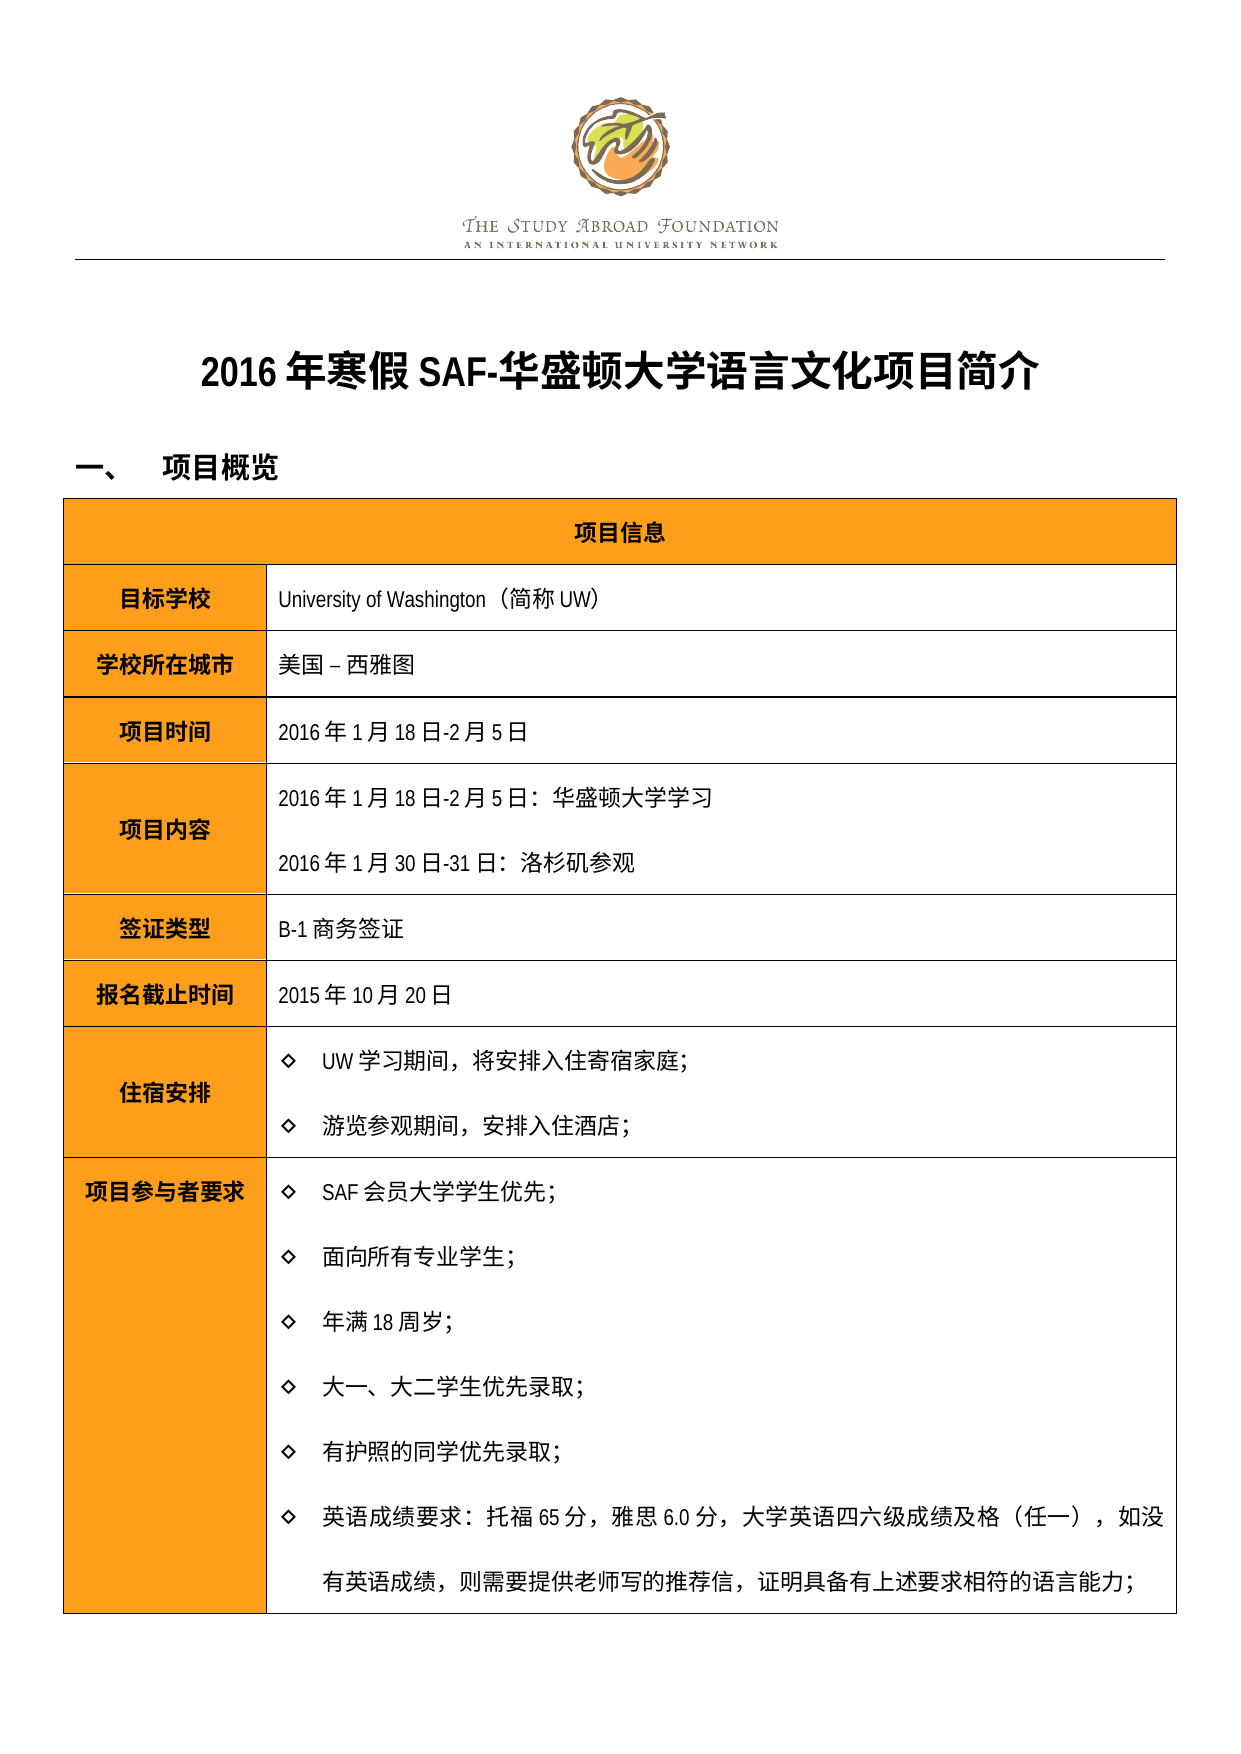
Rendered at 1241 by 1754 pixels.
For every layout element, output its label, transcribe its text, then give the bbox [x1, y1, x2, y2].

table_cell B-1商务签证 [267, 895, 1176, 959]
table_cell 签证类型 [64, 895, 266, 959]
table_cell 住宿安排 [64, 1027, 266, 1157]
table_cell 项目时间 [64, 698, 266, 762]
table_cell University of Washington（简称UW） [267, 565, 1176, 630]
picture [452, 88, 789, 257]
table_cell 2016年1月18日-2月5日：华盛顿大学学习 2016年1月30日-31日：洛杉矶参观 [267, 764, 1176, 893]
table_cell 报名截止时间 [64, 961, 266, 1026]
table_cell 项目内容 [64, 764, 266, 893]
table_cell UW学习期间，将安排入住寄宿家庭； 游览参观期间，安排入住酒店； [267, 1027, 1176, 1157]
table_header 项目信息 [64, 499, 1176, 564]
text 2016年寒假SAF-华盛顿大学语言文化项目简介 [75, 336, 1165, 401]
table_cell 学校所在城市 [64, 631, 266, 696]
table_cell SAF会员大学学生优先； 面向所有专业学生； 年满18周岁； 大一、大二学生优先录取； 有护照的同学优先录取； 英语成绩要求：托福65分，雅思6.0分，大学英语四六级成绩及格（任一），如没有英语成绩，则需要提供老师写的推荐信，证明具备有上述要求相符的语言能力； 需通过SAF组织的面试； [267, 1158, 1176, 1613]
table_cell 2015年10月20日 [267, 961, 1176, 1026]
table_cell 2016年1月18日-2月5日 [267, 698, 1176, 762]
table_cell 项目参与者要求 [64, 1158, 266, 1613]
table_cell 目标学校 [64, 565, 266, 630]
list 项目概览 [75, 433, 1165, 498]
table_cell 美国 – 西雅图 [267, 631, 1176, 696]
